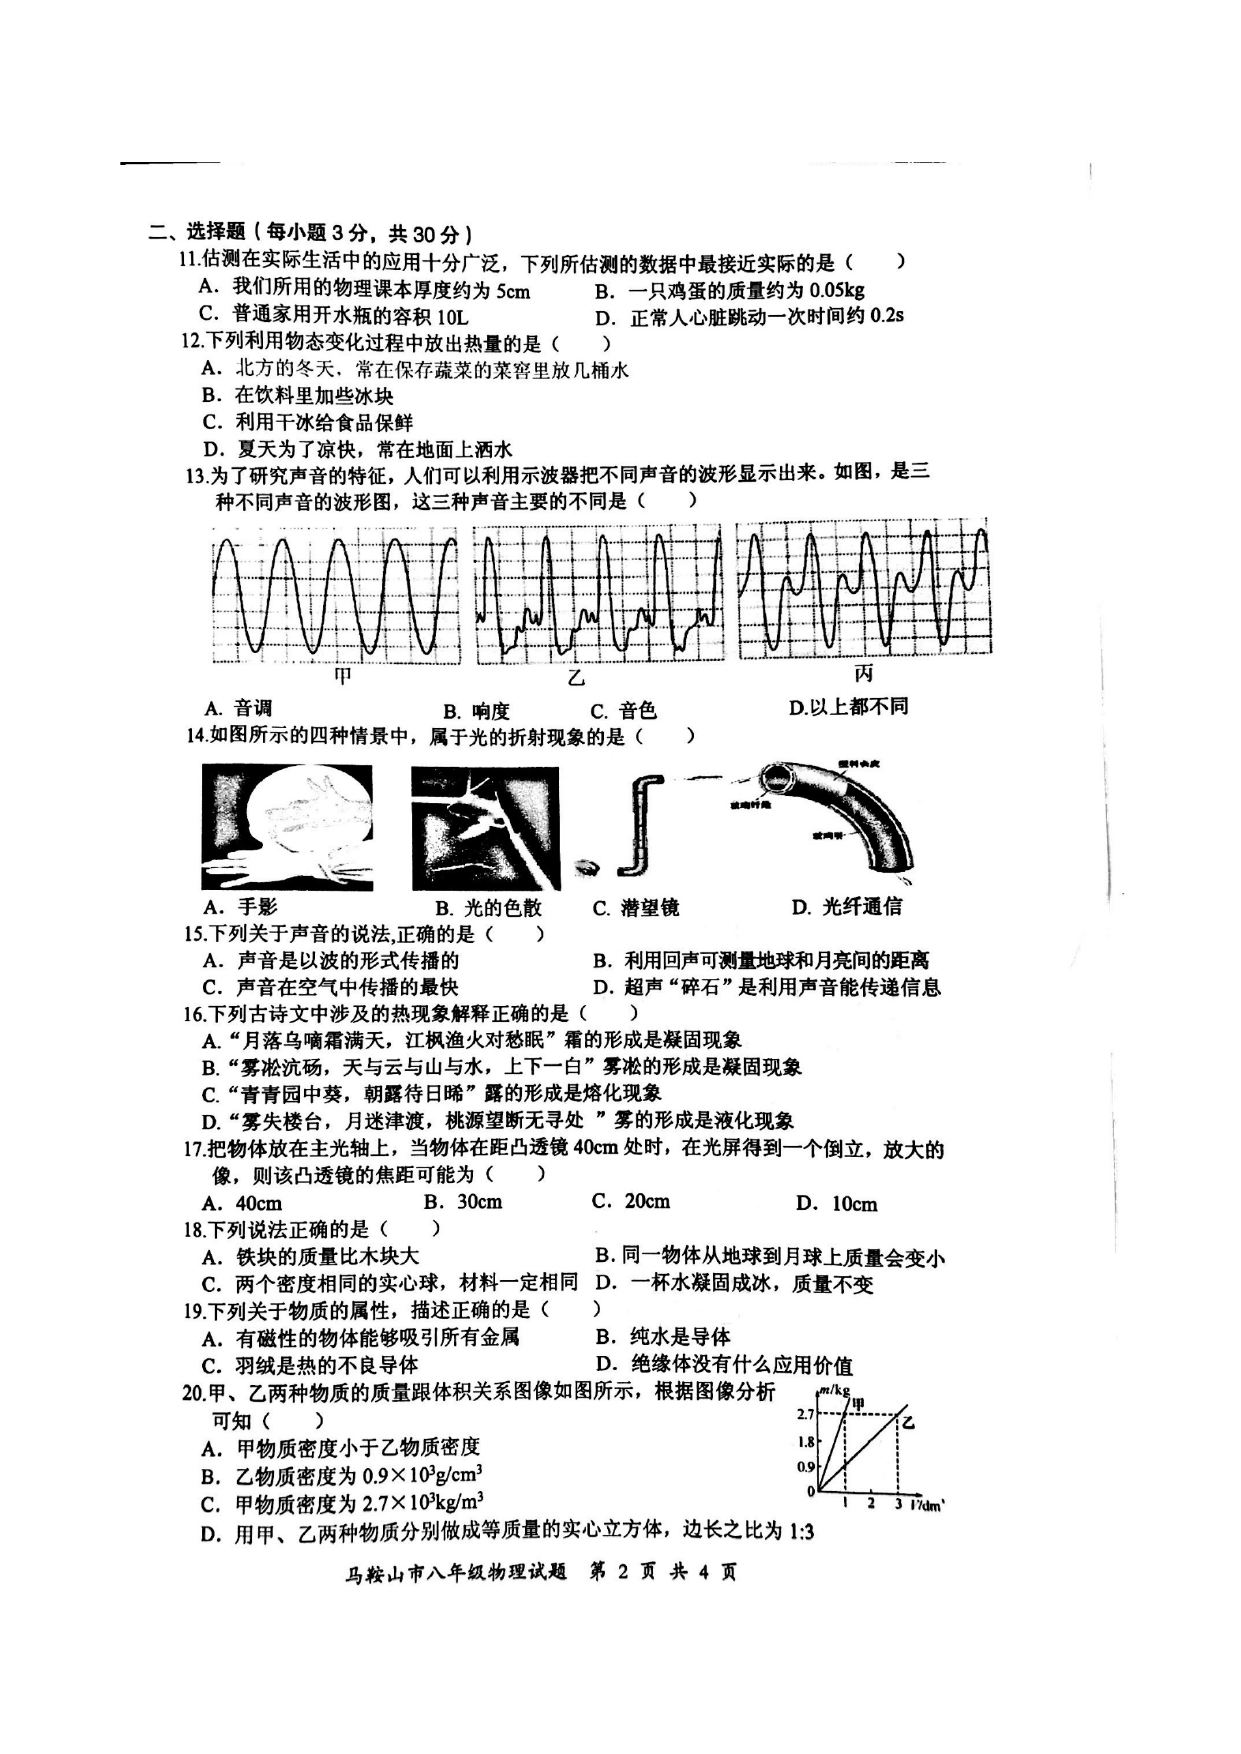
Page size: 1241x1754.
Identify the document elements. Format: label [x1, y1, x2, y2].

picture [120, 162, 1155, 1622]
